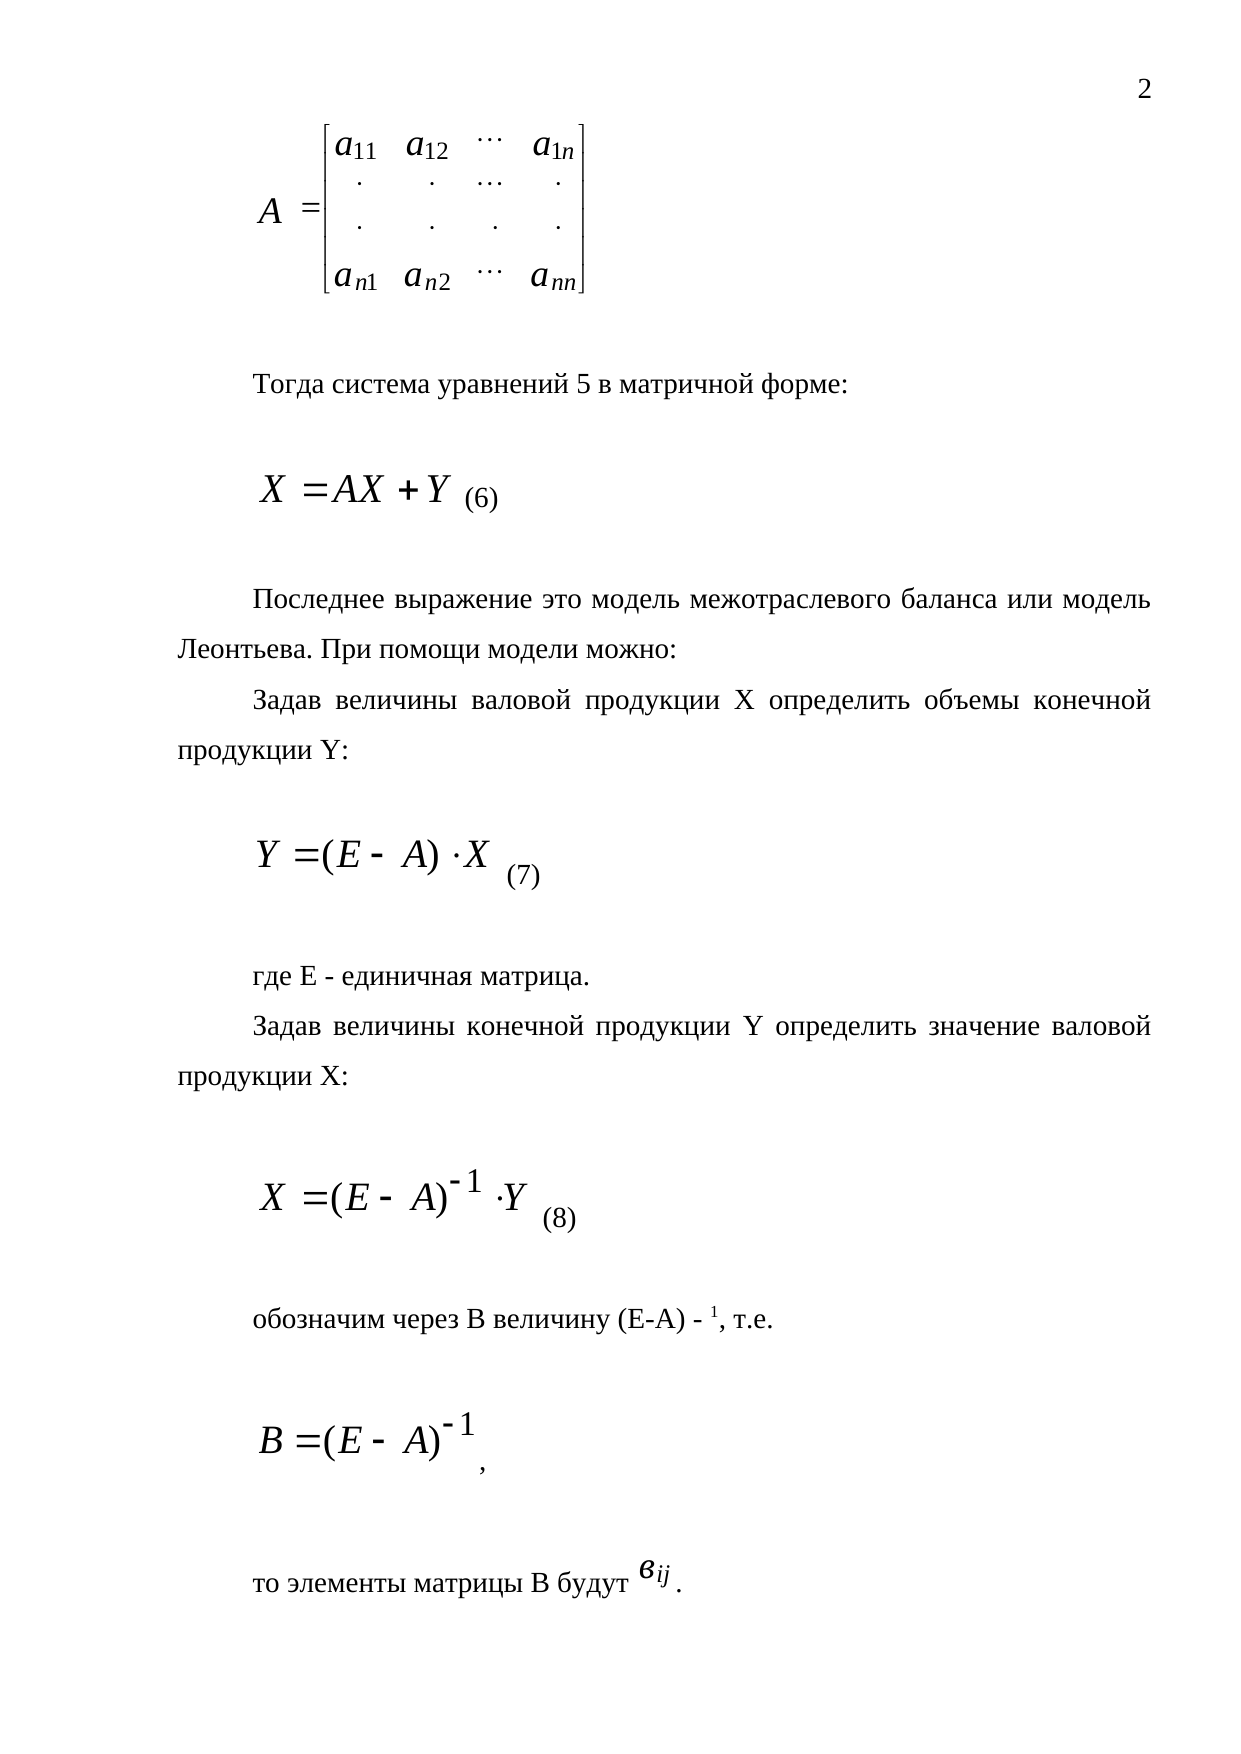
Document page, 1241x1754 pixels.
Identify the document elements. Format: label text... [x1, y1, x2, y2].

text где Е - единичная матрица. [177, 958, 1152, 991]
text Задав величины конечной продукции Y определить значение валовой продукции Х: [177, 1008, 1152, 1092]
text (7) [177, 833, 1152, 891]
text , [177, 1402, 1152, 1477]
text Тогда система уравнений 5 в матричной форме: [177, 367, 1152, 400]
text Задав величины валовой продукции Х определить объемы конечной продукции Y: [177, 682, 1152, 766]
text обозначим через В величину (Е-А) - 1, т.е. [177, 1301, 1152, 1335]
text Последнее выражение это модель межотраслевого баланса или модель Леонтьева. При помощи модели можно: [177, 581, 1152, 665]
text то элементы матрицы В будут . [177, 1544, 1152, 1599]
text (6) [177, 467, 1152, 514]
text (8) [177, 1159, 1152, 1234]
